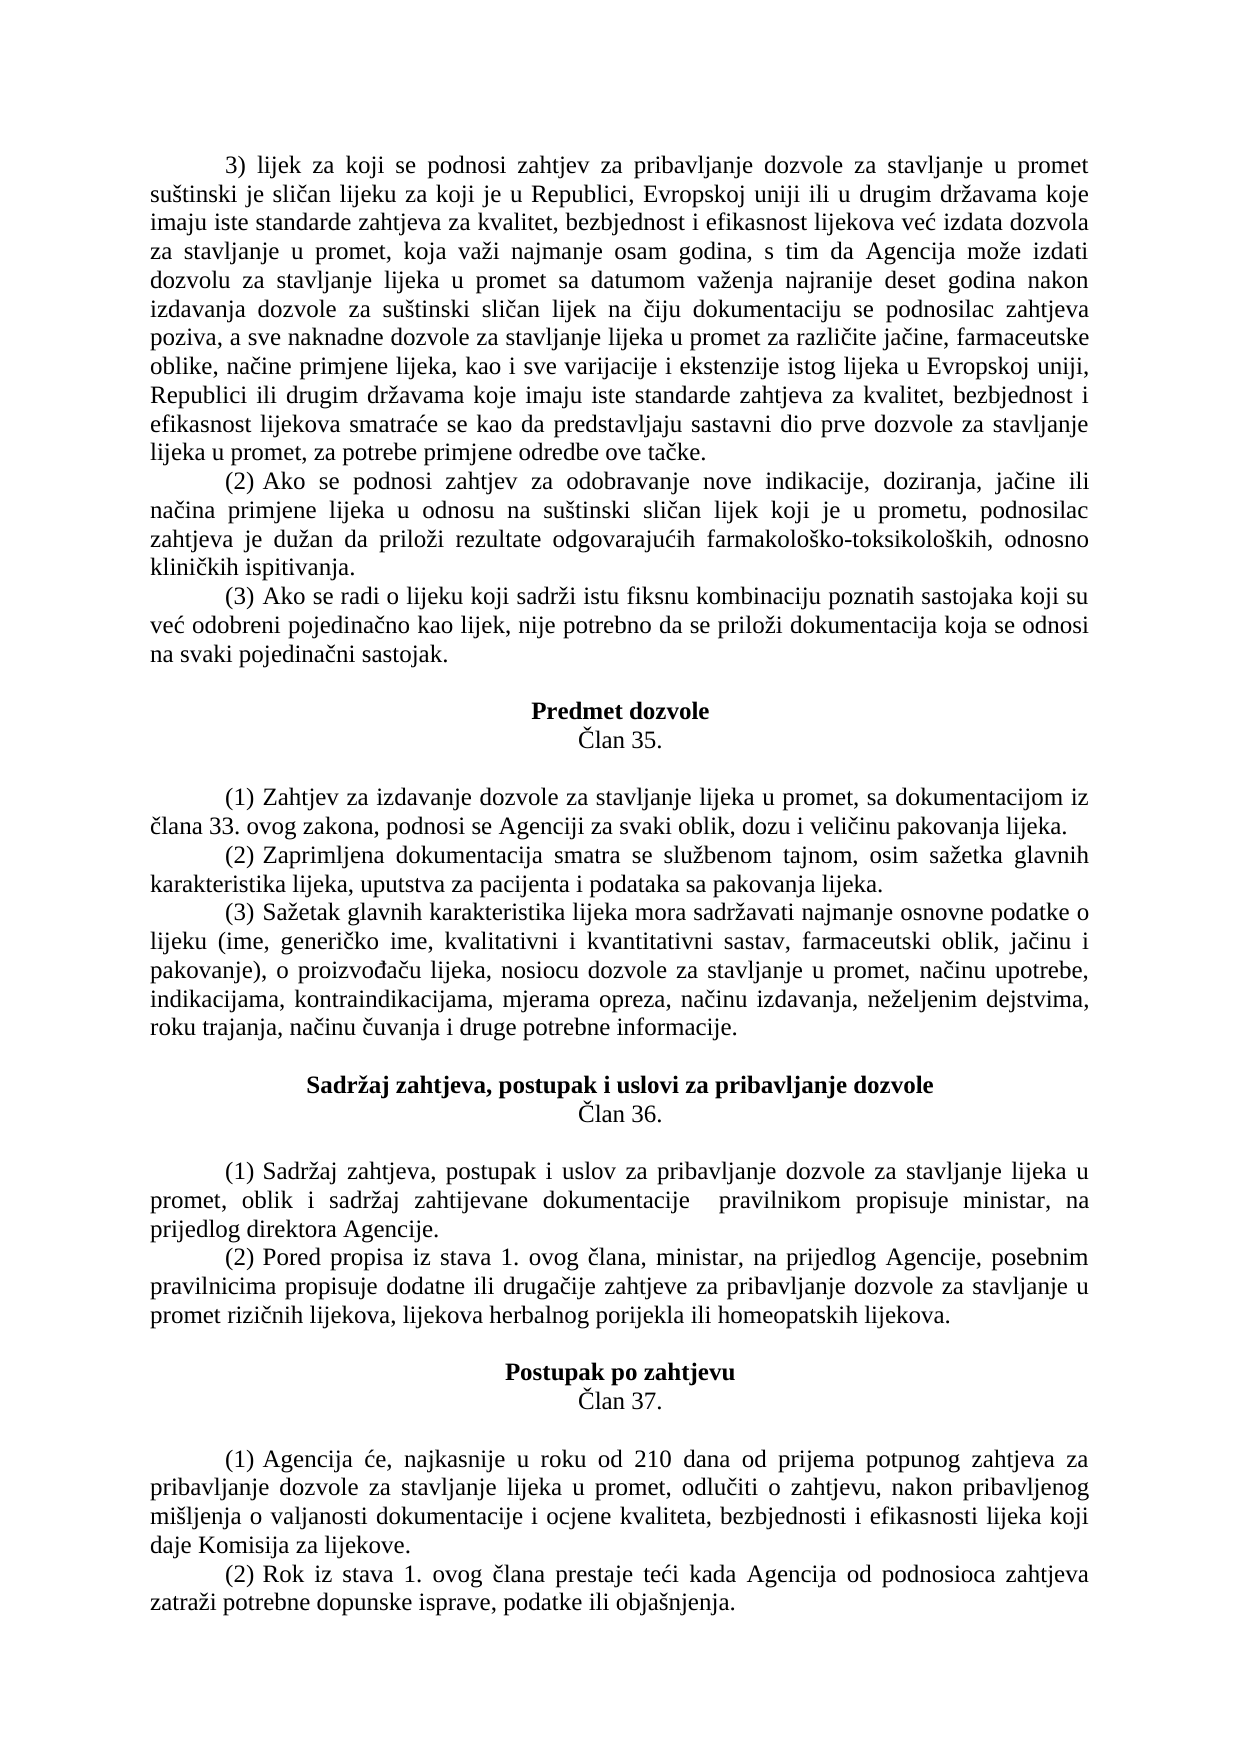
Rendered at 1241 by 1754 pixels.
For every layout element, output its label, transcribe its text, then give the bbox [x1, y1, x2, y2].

text (2) Rok iz stava 1. ovog člana prestaje teći kada Agencija od podnosioca zahtjeva zatraži potrebne dopunske isprave, podatke ili objašnjenja. [150, 1559, 1090, 1616]
text (2) Ako se podnosi zahtjev za odobravanje nove indikacije, doziranja, jačine ili načina primjene lijeka u odnosu na suštinski sličan lijek koji je u prometu, podnosilac zahtjeva je dužan da priloži rezultate odgovarajućih farmakološko-toksikoloških, odnosno kliničkih ispitivanja. [150, 466, 1090, 581]
text Postupak po zahtjevu [150, 1357, 1090, 1386]
text Sadržaj zahtjeva, postupak i uslovi za pribavljanje dozvole [150, 1070, 1090, 1099]
text (1) Sadržaj zahtjeva, postupak i uslov za pribavljanje dozvole za stavljanje lijeka u promet, oblik i sadržaj zahtijevane dokumentacije pravilnikom propisuje ministar, na prijedlog direktora Agencije. [150, 1156, 1090, 1242]
text (2) Pored propisa iz stava 1. ovog člana, ministar, na prijedlog Agencije, posebnim pravilnicima propisuje dodatne ili drugačije zahtjeve za pribavljanje dozvole za stavljanje u promet rizičnih lijekova, lijekova herbalnog porijekla ili homeopatskih lijekova. [150, 1242, 1090, 1329]
text Član 35. [150, 725, 1090, 754]
text 3) lijek za koji se podnosi zahtjev za pribavljanje dozvole za stavljanje u promet suštinski je sličan lijeku za koji je u Republici, Evropskoj uniji ili u drugim državama koje imaju iste standarde zahtjeva za kvalitet, bezbjednost i efikasnost lijekova već izdata dozvola za stavljanje u promet, koja važi najmanje osam godina, s tim da Agencija može izdati dozvolu za stavljanje lijeka u promet sa datumom važenja najranije deset godina nakon izdavanja dozvole za suštinski sličan lijek na čiju dokumentaciju se podnosilac zahtjeva poziva, a sve naknadne dozvole za stavljanje lijeka u promet za različite jačine, farmaceutske oblike, načine primjene lijeka, kao i sve varijacije i ekstenzije istog lijeka u Evropskoj uniji, Republici ili drugim državama koje imaju iste standarde zahtjeva za kvalitet, bezbjednost i efikasnost lijekova smatraće se kao da predstavljaju sastavni dio prve dozvole za stavljanje lijeka u promet, za potrebe primjene odredbe ove tačke. [150, 150, 1090, 466]
text (3) Ako se radi o lijeku koji sadrži istu fiksnu kombinaciju poznatih sastojaka koji su već odobreni pojedinačno kao lijek, nije potrebno da se priloži dokumentacija koja se odnosi na svaki pojedinačni sastojak. [150, 581, 1090, 667]
text (1) Zahtjev za izdavanje dozvole za stavljanje lijeka u promet, sa dokumentacijom iz člana 33. ovog zakona, podnosi se Agenciji za svaki oblik, dozu i veličinu pakovanja lijeka. [150, 782, 1090, 840]
text Predmet dozvole [150, 696, 1090, 725]
text (1) Agencija će, najkasnije u roku od 210 dana od prijema potpunog zahtjeva za pribavljanje dozvole za stavljanje lijeka u promet, odlučiti o zahtjevu, nakon pribavljenog mišljenja o valjanosti dokumentacije i ocjene kvaliteta, bezbjednosti i efikasnosti lijeka koji daje Komisija za lijekove. [150, 1444, 1090, 1559]
text (2) Zaprimljena dokumentacija smatra se službenom tajnom, osim sažetka glavnih karakteristika lijeka, uputstva za pacijenta i podataka sa pakovanja lijeka. [150, 840, 1090, 897]
text Član 37. [150, 1386, 1090, 1415]
text (3) Sažetak glavnih karakteristika lijeka mora sadržavati najmanje osnovne podatke o lijeku (ime, generičko ime, kvalitativni i kvantitativni sastav, farmaceutski oblik, jačinu i pakovanje), o proizvođaču lijeka, nosiocu dozvole za stavljanje u promet, načinu upotrebe, indikacijama, kontraindikacijama, mjerama opreza, načinu izdavanja, neželjenim dejstvima, roku trajanja, načinu čuvanja i druge potrebne informacije. [150, 897, 1090, 1041]
text Član 36. [150, 1099, 1090, 1127]
